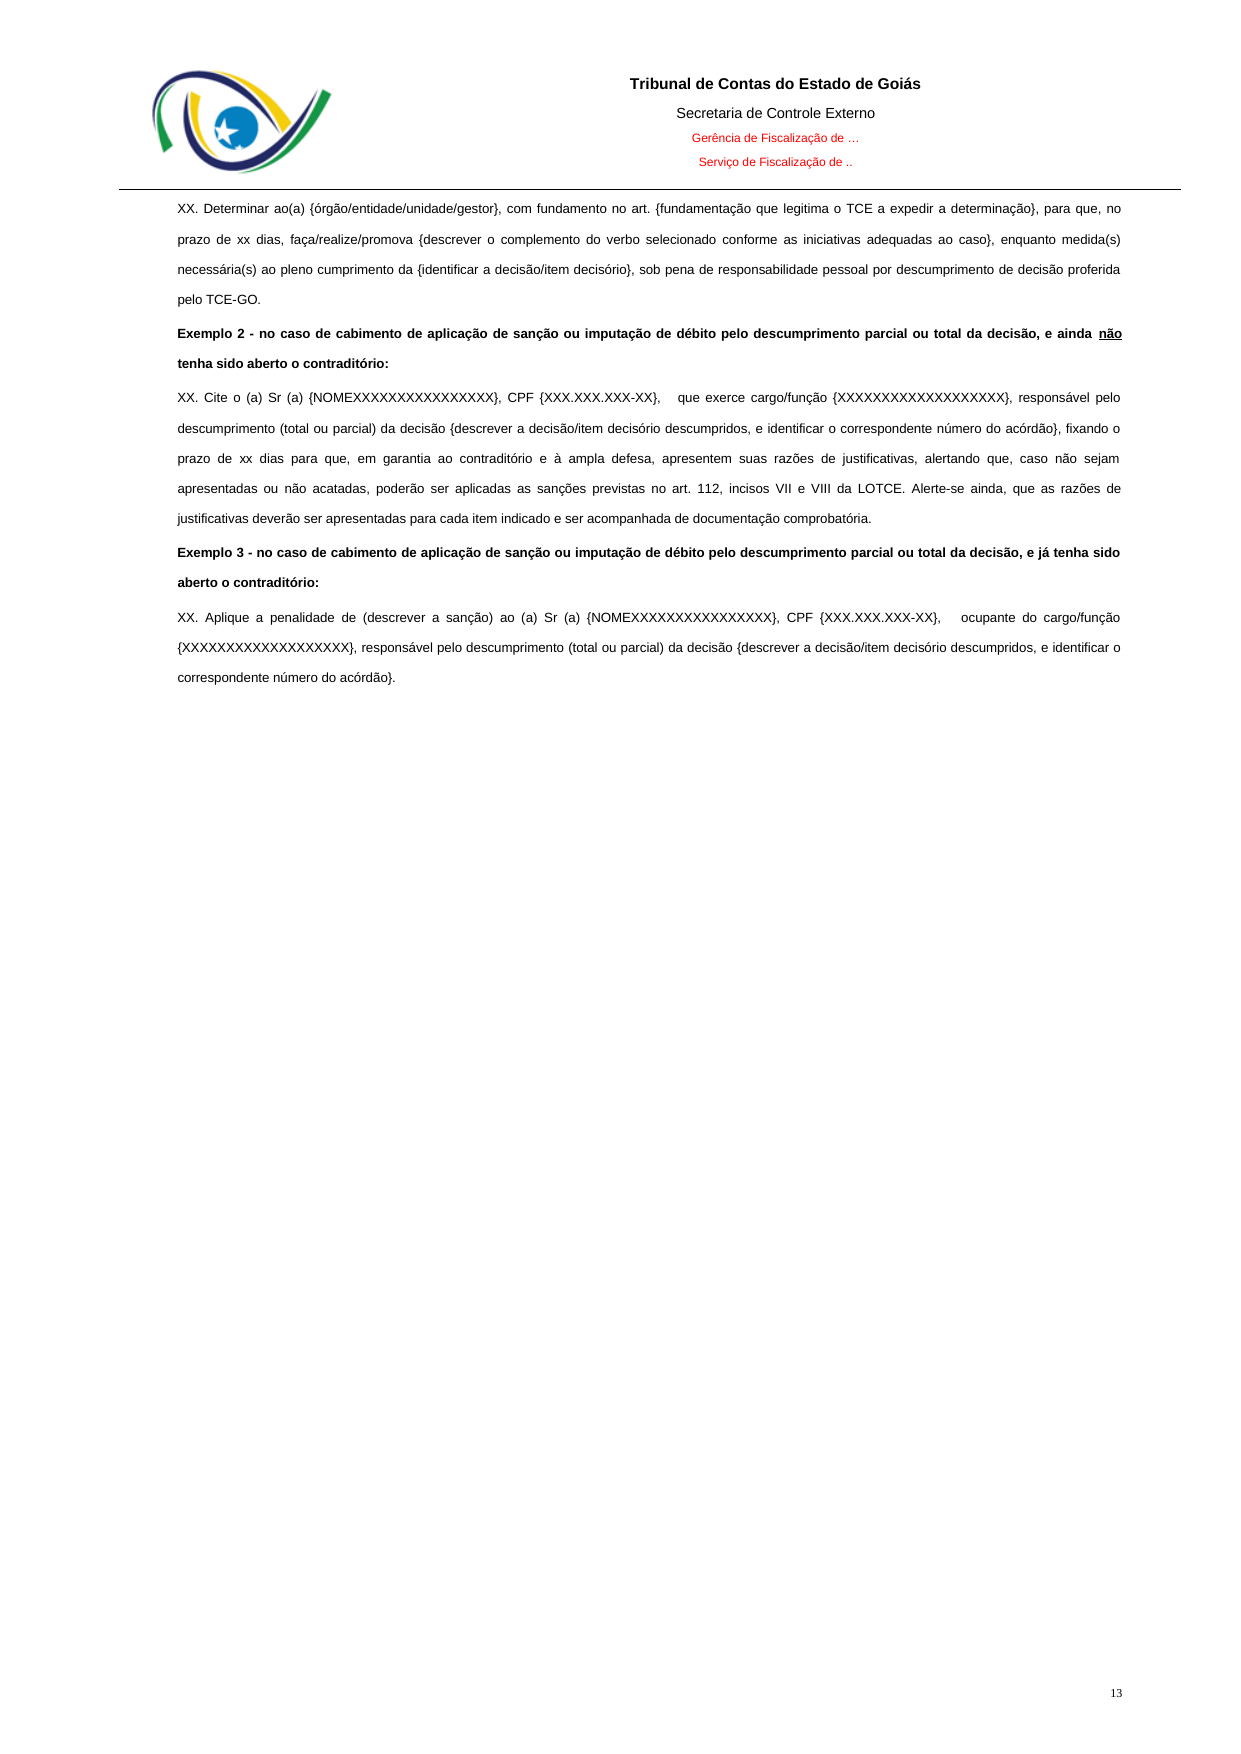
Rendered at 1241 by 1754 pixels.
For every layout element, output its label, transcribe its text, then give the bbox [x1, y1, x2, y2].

text XX. Determinar ao(a) {órgão/entidade/unidade/gestor}, com fundamento no art. {fundamentação que legitima o TCE a expedir a determinação}, para que, no prazo de xx dias, faça/realize/promova {descrever o complemento do verbo selecionado conforme as iniciativas adequadas ao caso}, enquanto medida(s) necessária(s) ao pleno cumprimento da {identificar a decisão/item decisório}, sob pena de responsabilidade pessoal por descumprimento de decisão proferida pelo TCE-GO. [177, 191, 1122, 307]
text Exemplo 3 - no caso de cabimento de aplicação de sanção ou imputação de débito pelo descumprimento parcial ou total da decisão, e já tenha sido aberto o contraditório: [177, 534, 1122, 591]
text XX. Aplique a penalidade de (descrever a sanção) ao (a) Sr (a) {NOMEXXXXXXXXXXXXXXXX}, CPF {XXX.XXX.XXX-XX}, ocupante do cargo/função {XXXXXXXXXXXXXXXXXXX}, responsável pelo descumprimento (total ou parcial) da decisão {descrever a decisão/item decisório descumpridos, e identificar o correspondente número do acórdão}. [177, 599, 1122, 685]
text Exemplo 2 - no caso de cabimento de aplicação de sanção ou imputação de débito pelo descumprimento parcial ou total da decisão, e ainda não tenha sido aberto o contraditório: [177, 315, 1122, 372]
picture [145, 63, 337, 181]
text XX. Cite o (a) Sr (a) {NOMEXXXXXXXXXXXXXXXX}, CPF {XXX.XXX.XXX-XX}, que exerce cargo/função {XXXXXXXXXXXXXXXXXXX}, responsável pelo descumprimento (total ou parcial) da decisão {descrever a decisão/item decisório descumpridos, e identificar o correspondente número do acórdão}, fixando o prazo de xx dias para que, em garantia ao contraditório e à ampla defesa, apresentem suas razões de justificativas, alertando que, caso não sejam apresentadas ou não acatadas, poderão ser aplicadas as sanções previstas no art. 112, incisos VII e VIII da LOTCE. Alerte-se ainda, que as razões de justificativas deverão ser apresentadas para cada item indicado e ser acompanhada de documentação comprobatória. [177, 379, 1122, 527]
